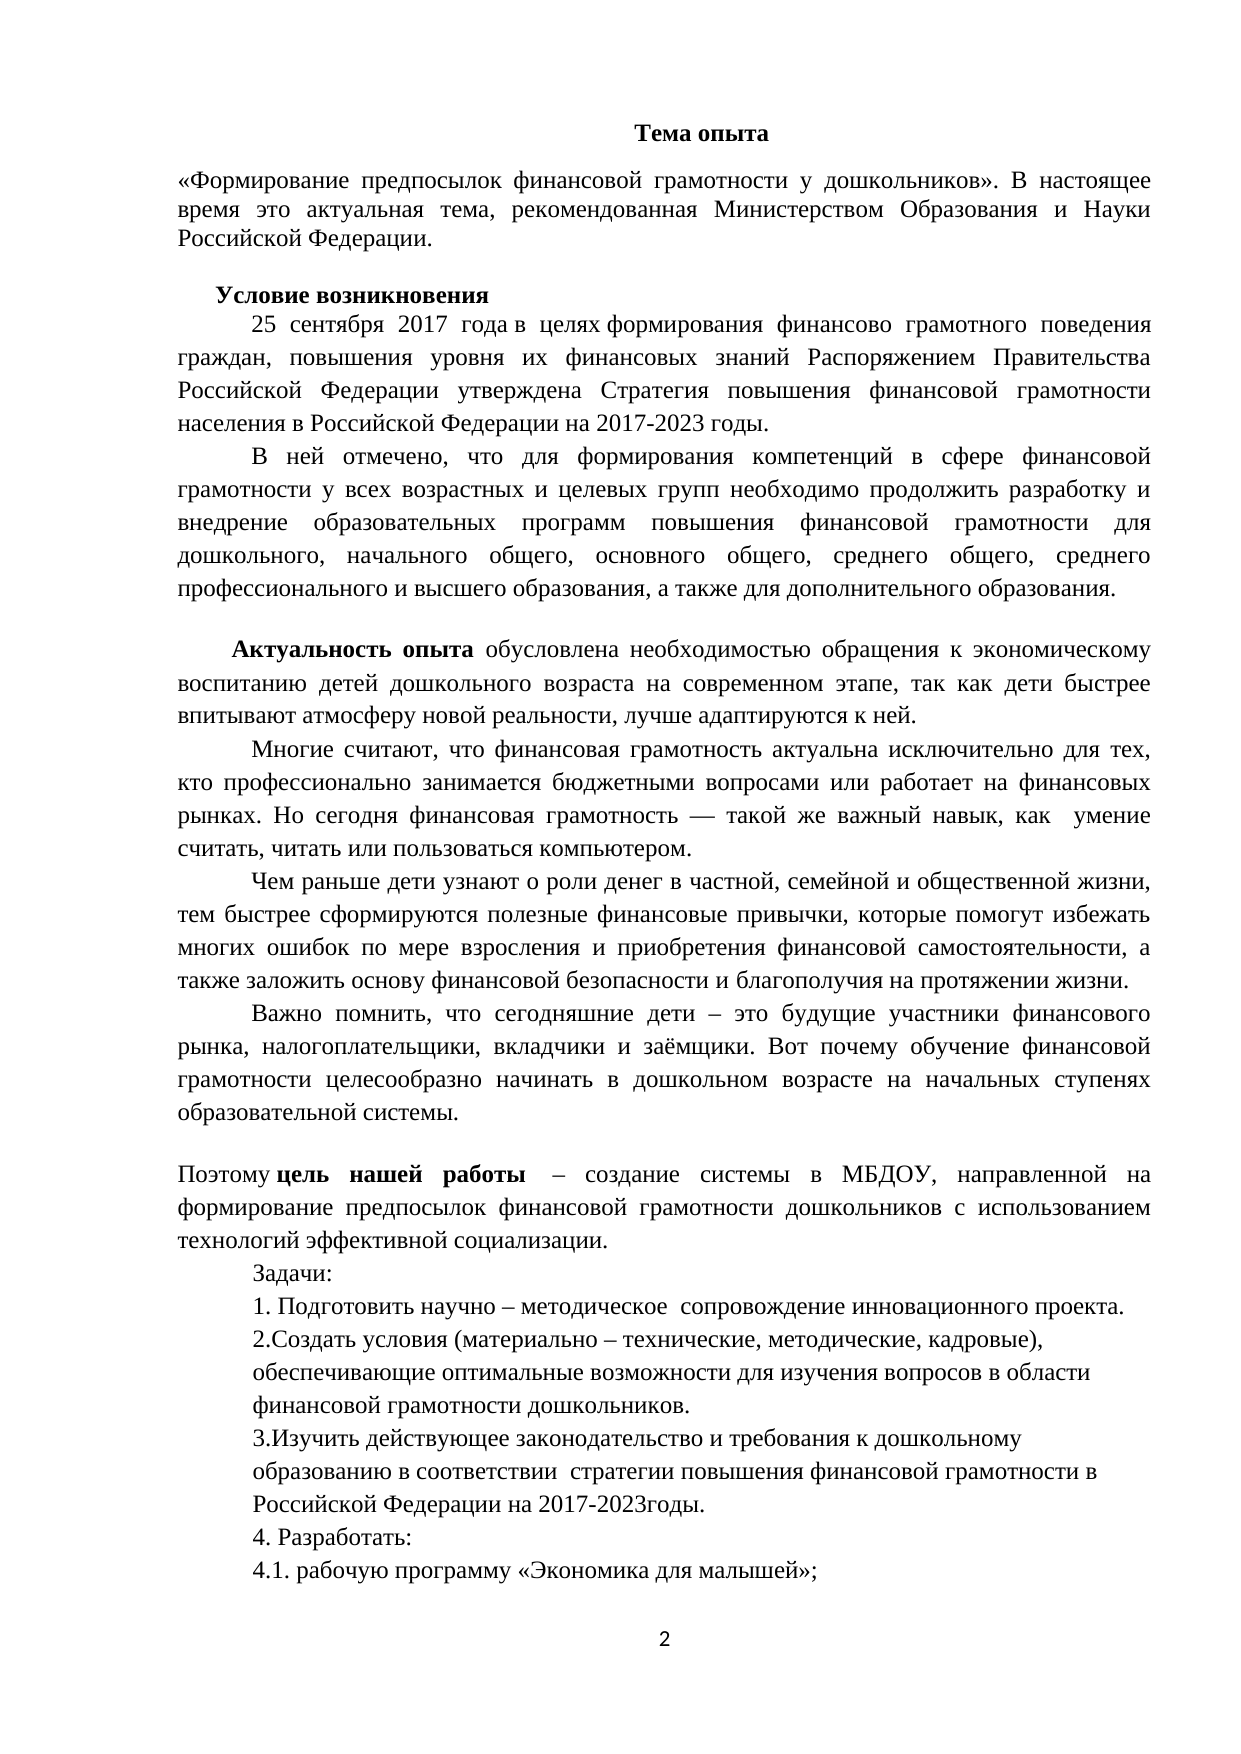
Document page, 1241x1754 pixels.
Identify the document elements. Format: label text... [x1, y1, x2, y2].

text Чем раньше дети узнают о роли денег в частной, семейной и общественной жизни, тем быстрее сформируются полезные финансовые привычки, которые помогут избежать многих ошибок по мере взросления и приобретения финансовой самостоятельности, а также заложить основу финансовой безопасности и благополучия на протяжении жизни. [177, 961, 1152, 994]
list 4. Разработать: [252, 1522, 1152, 1551]
text Тема опыта [177, 118, 1152, 147]
list 1. Подготовить научно – методическое сопровождение инновационного проекта. [252, 1291, 1152, 1319]
text В ней отмечено, что для формирования компетенций в сфере финансовой грамотности у всех возрастных и целевых групп необходимо продолжить разработку и внедрение образовательных программ повышения финансовой грамотности для дошкольного, начального общего, основного общего, среднего общего, среднего профессионального и высшего образования, а также для дополнительного образования. [177, 441, 1152, 602]
text Важно помнить, что сегодняшние дети – это будущие участники финансового рынка, налогоплательщики, вкладчики и заёмщики. Вот почему обучение финансовой грамотности целесообразно начинать в дошкольном возрасте на начальных ступенях образовательной системы. [177, 1093, 1152, 1126]
text Поэтому цель нашей работы – создание системы в МБДОУ, направленной на формирование предпосылок финансовой грамотности дошкольников с использованием технологий эффективной социализации. [177, 1159, 1152, 1253]
list Задачи: [252, 1258, 1152, 1287]
text Актуальность опыта обусловлена необходимостью обращения к экономическому воспитанию детей дошкольного возраста на современном этапе, так как дети быстрее впитывают атмосферу новой реальности, лучше адаптируются к ней. [177, 634, 1152, 729]
list 4.1. рабочую программу «Экономика для малышей»; [252, 1555, 1152, 1584]
text Условие возникновения [177, 281, 1152, 309]
text «Формирование предпосылок финансовой грамотности у дошкольников». В настоящее время это актуальная тема, рекомендованная Министерством Образования и Науки Российской Федерации. [177, 166, 1152, 252]
text Чем раньше дети узнают о роли денег в частной, семейной и общественной жизни, тем быстрее сформируются полезные финансовые привычки, которые помогут избежать многих ошибок по мере взросления и приобретения финансовой самостоятельности, а также заложить основу финансовой безопасности и благополучия на протяжении жизни. [177, 866, 1152, 899]
text Многие считают, что финансовая грамотность актуальна исключительно для тех, кто профессионально занимается бюджетными вопросами или работает на финансовых рынках. Но сегодня финансовая грамотность — такой же важный навык, как умение считать, читать или пользоваться компьютером. [177, 734, 1152, 861]
list 2.Создать условия (материально – технические, методические, кадровые), обеспечивающие оптимальные возможности для изучения вопросов в области финансовой грамотности дошкольников. [252, 1324, 1152, 1419]
list 3.Изучить действующее законодательство и требования к дошкольному образованию в соответствии стратегии повышения финансовой грамотности в Российской Федерации на 2017-2023годы. [252, 1423, 1152, 1518]
text 25 сентября 2017 года в целях формирования финансово грамотного поведения граждан, повышения уровня их финансовых знаний Распоряжением Правительства Российской Федерации утверждена Стратегия повышения финансовой грамотности населения в Российской Федерации на 2017-2023 годы. [177, 309, 1152, 437]
